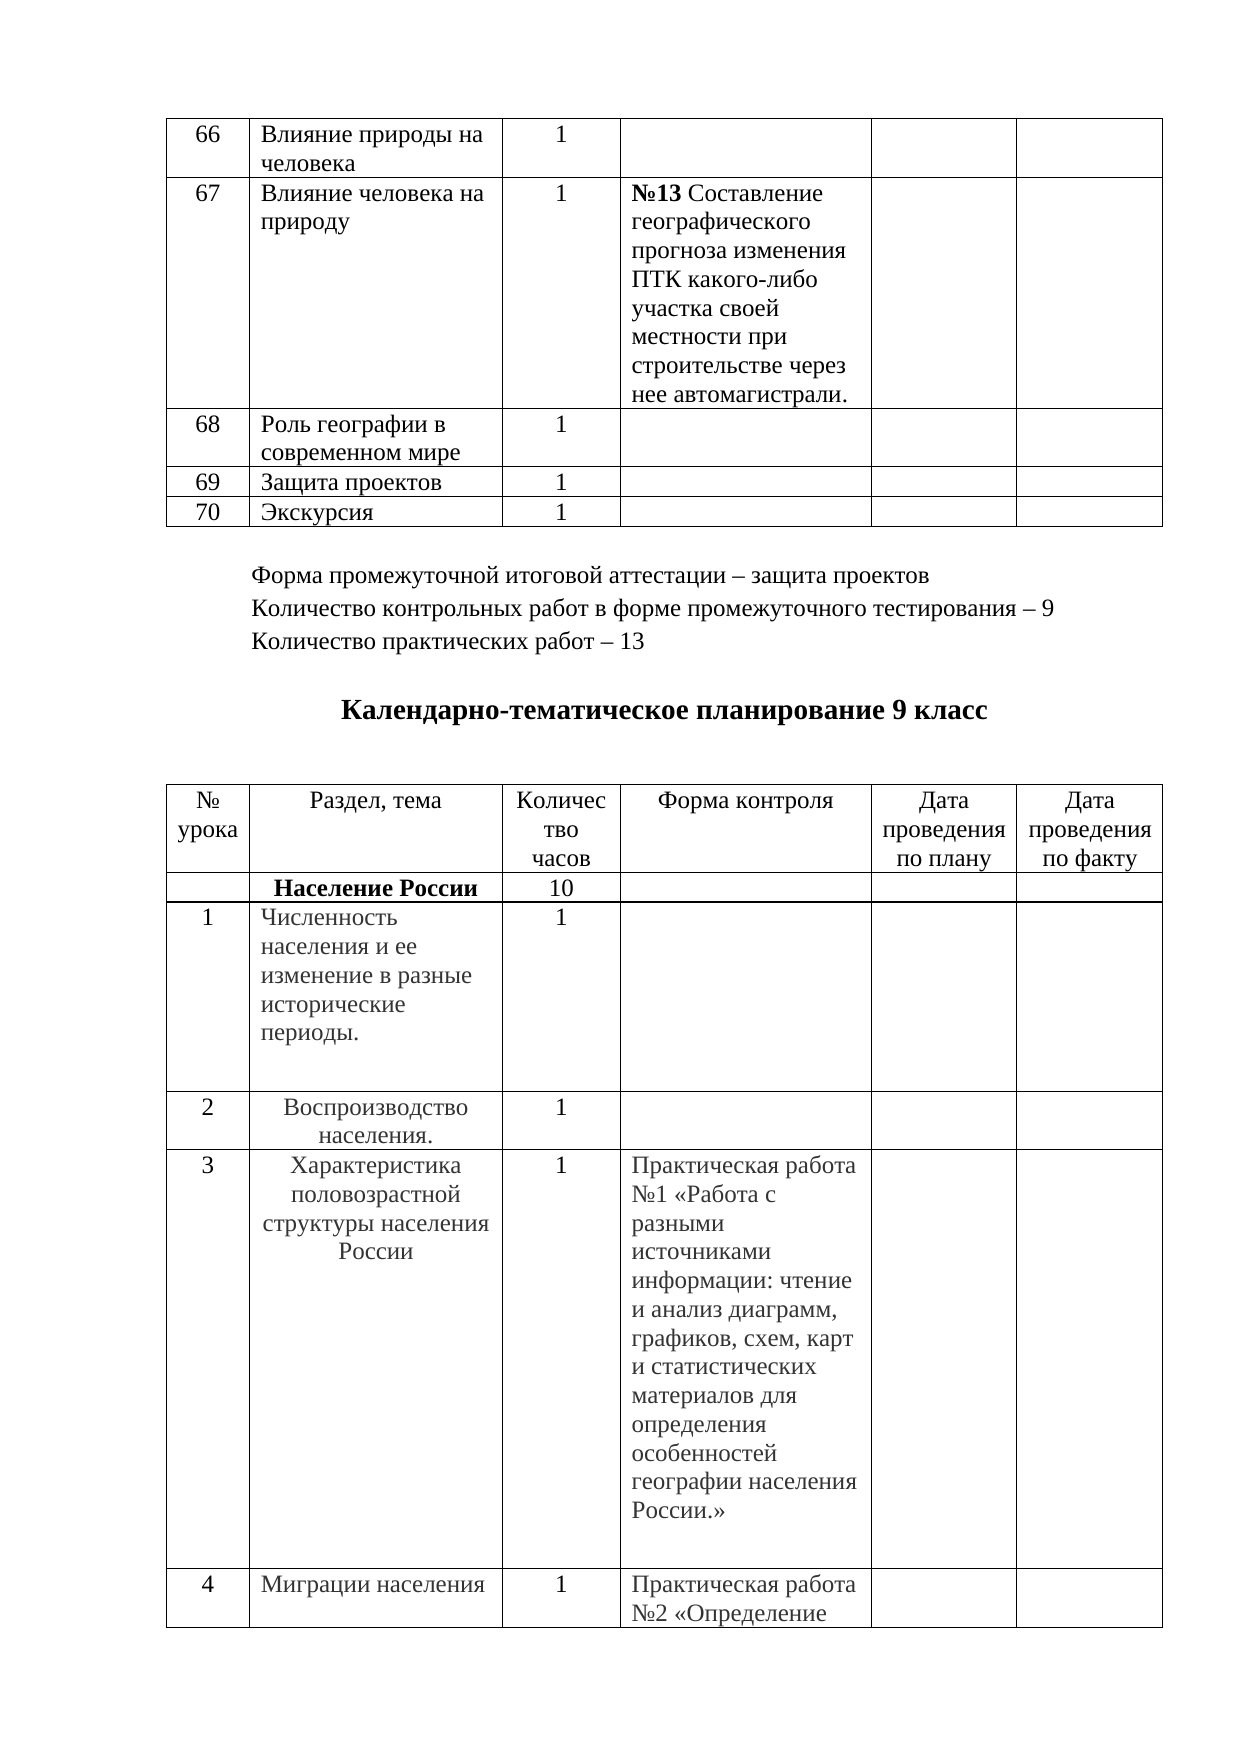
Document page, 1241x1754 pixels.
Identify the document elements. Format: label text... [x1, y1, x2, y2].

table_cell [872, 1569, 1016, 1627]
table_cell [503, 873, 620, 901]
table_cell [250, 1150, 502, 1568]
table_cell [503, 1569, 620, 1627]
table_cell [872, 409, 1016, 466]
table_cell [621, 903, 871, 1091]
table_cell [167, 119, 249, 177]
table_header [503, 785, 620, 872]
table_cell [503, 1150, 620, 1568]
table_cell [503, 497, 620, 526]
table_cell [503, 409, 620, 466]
text Количество контрольных работ в форме промежуточного тестирования – 9 [251, 593, 1152, 622]
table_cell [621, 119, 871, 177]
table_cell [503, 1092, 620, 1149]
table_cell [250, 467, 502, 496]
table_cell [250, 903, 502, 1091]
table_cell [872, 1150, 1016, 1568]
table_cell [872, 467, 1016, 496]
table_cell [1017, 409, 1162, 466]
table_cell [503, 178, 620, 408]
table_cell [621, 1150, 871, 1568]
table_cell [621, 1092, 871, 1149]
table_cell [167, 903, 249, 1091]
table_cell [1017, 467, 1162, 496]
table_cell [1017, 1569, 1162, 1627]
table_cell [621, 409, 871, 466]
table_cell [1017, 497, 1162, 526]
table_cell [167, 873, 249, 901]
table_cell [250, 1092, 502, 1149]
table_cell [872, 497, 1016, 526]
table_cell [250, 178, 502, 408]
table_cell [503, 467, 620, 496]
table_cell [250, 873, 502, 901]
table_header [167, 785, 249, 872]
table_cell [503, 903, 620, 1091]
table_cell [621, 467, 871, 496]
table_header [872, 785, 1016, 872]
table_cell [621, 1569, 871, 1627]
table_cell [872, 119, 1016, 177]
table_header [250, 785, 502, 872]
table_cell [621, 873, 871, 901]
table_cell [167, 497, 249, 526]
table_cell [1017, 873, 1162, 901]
text Календарно-тематическое планирование 9 класс [177, 692, 1152, 726]
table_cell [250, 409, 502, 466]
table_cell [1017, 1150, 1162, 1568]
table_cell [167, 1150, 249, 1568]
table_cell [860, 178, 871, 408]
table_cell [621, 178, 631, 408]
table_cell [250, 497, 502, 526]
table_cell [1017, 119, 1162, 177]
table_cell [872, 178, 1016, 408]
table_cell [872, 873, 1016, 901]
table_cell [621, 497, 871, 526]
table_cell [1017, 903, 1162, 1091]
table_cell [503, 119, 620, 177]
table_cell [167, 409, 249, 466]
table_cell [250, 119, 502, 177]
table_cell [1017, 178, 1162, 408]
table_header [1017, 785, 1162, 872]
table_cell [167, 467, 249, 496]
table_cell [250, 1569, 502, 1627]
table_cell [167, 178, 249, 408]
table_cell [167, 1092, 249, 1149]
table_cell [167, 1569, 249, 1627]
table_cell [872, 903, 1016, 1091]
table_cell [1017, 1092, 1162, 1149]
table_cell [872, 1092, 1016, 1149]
text Форма промежуточной итоговой аттестации – защита проектов [251, 560, 1152, 589]
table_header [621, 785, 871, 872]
text Количество практических работ – 13 [251, 626, 1152, 655]
